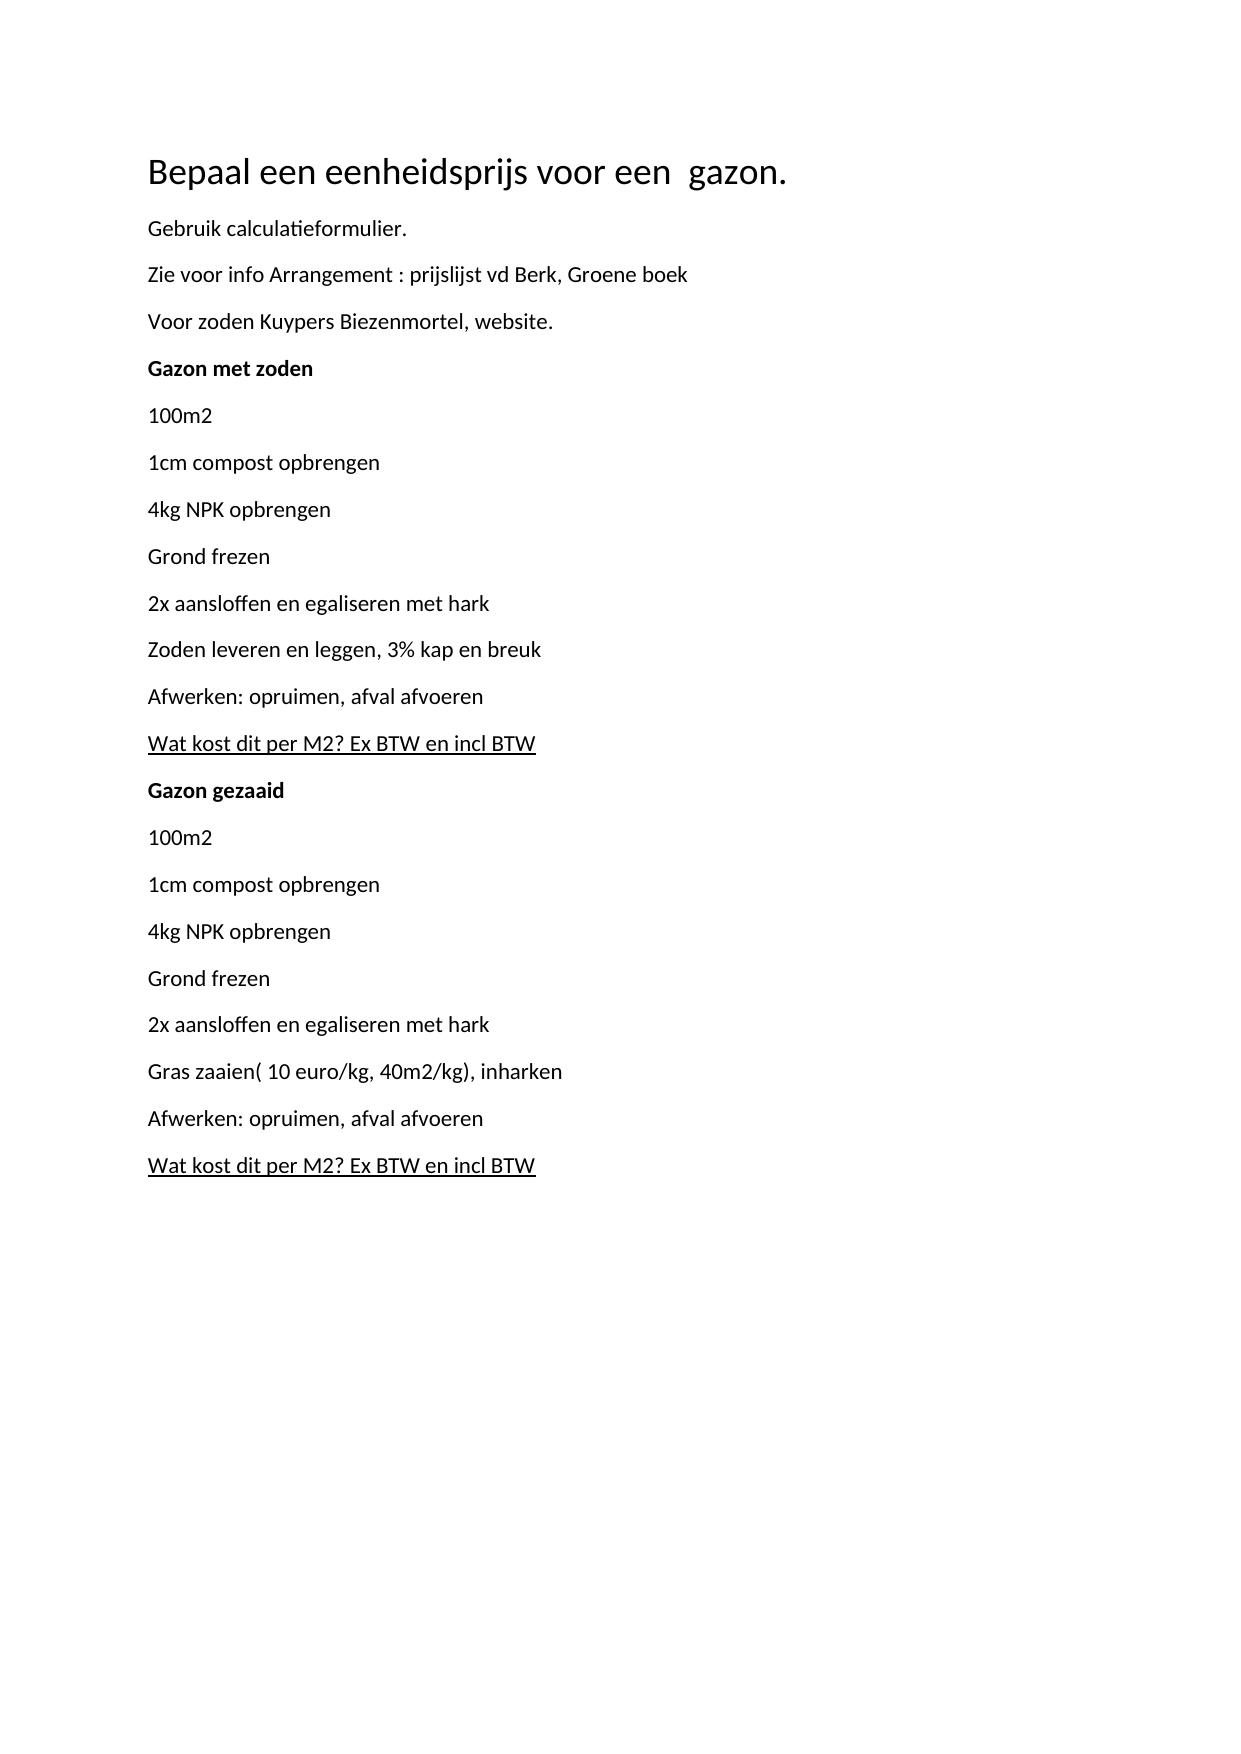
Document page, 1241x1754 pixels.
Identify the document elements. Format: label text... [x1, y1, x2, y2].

text 2x aansloffen en egaliseren met hark [148, 1011, 1093, 1039]
text Gazon gezaaid [148, 776, 1093, 804]
text 4kg NPK opbrengen [148, 495, 1093, 523]
text Zoden leveren en leggen, 3% kap en breuk [148, 636, 1093, 664]
text Gras zaaien( 10 euro/kg, 40m2/kg), inharken [148, 1057, 1093, 1086]
text Grond frezen [148, 542, 1093, 570]
text 1cm compost opbrengen [148, 870, 1093, 898]
text 4kg NPK opbrengen [148, 917, 1093, 945]
text Wat kost dit per M2? Ex BTW en incl BTW [148, 729, 1093, 757]
text 100m2 [148, 823, 1093, 851]
text Wat kost dit per M2? Ex BTW en incl BTW [148, 1151, 1093, 1179]
text Bepaal een eenheidsprijs voor een gazon. [148, 148, 1093, 193]
text Voor zoden Kuypers Biezenmortel, website. [148, 307, 1093, 336]
text Afwerken: opruimen, afval afvoeren [148, 682, 1093, 711]
text 100m2 [148, 401, 1093, 429]
text 1cm compost opbrengen [148, 448, 1093, 476]
text Gazon met zoden [148, 354, 1093, 382]
text Afwerken: opruimen, afval afvoeren [148, 1104, 1093, 1132]
text 2x aansloffen en egaliseren met hark [148, 589, 1093, 617]
text Grond frezen [148, 964, 1093, 992]
text Gebruik calculatieformulier. [148, 214, 1093, 242]
text Zie voor info Arrangement : prijslijst vd Berk, Groene boek [148, 261, 1093, 289]
